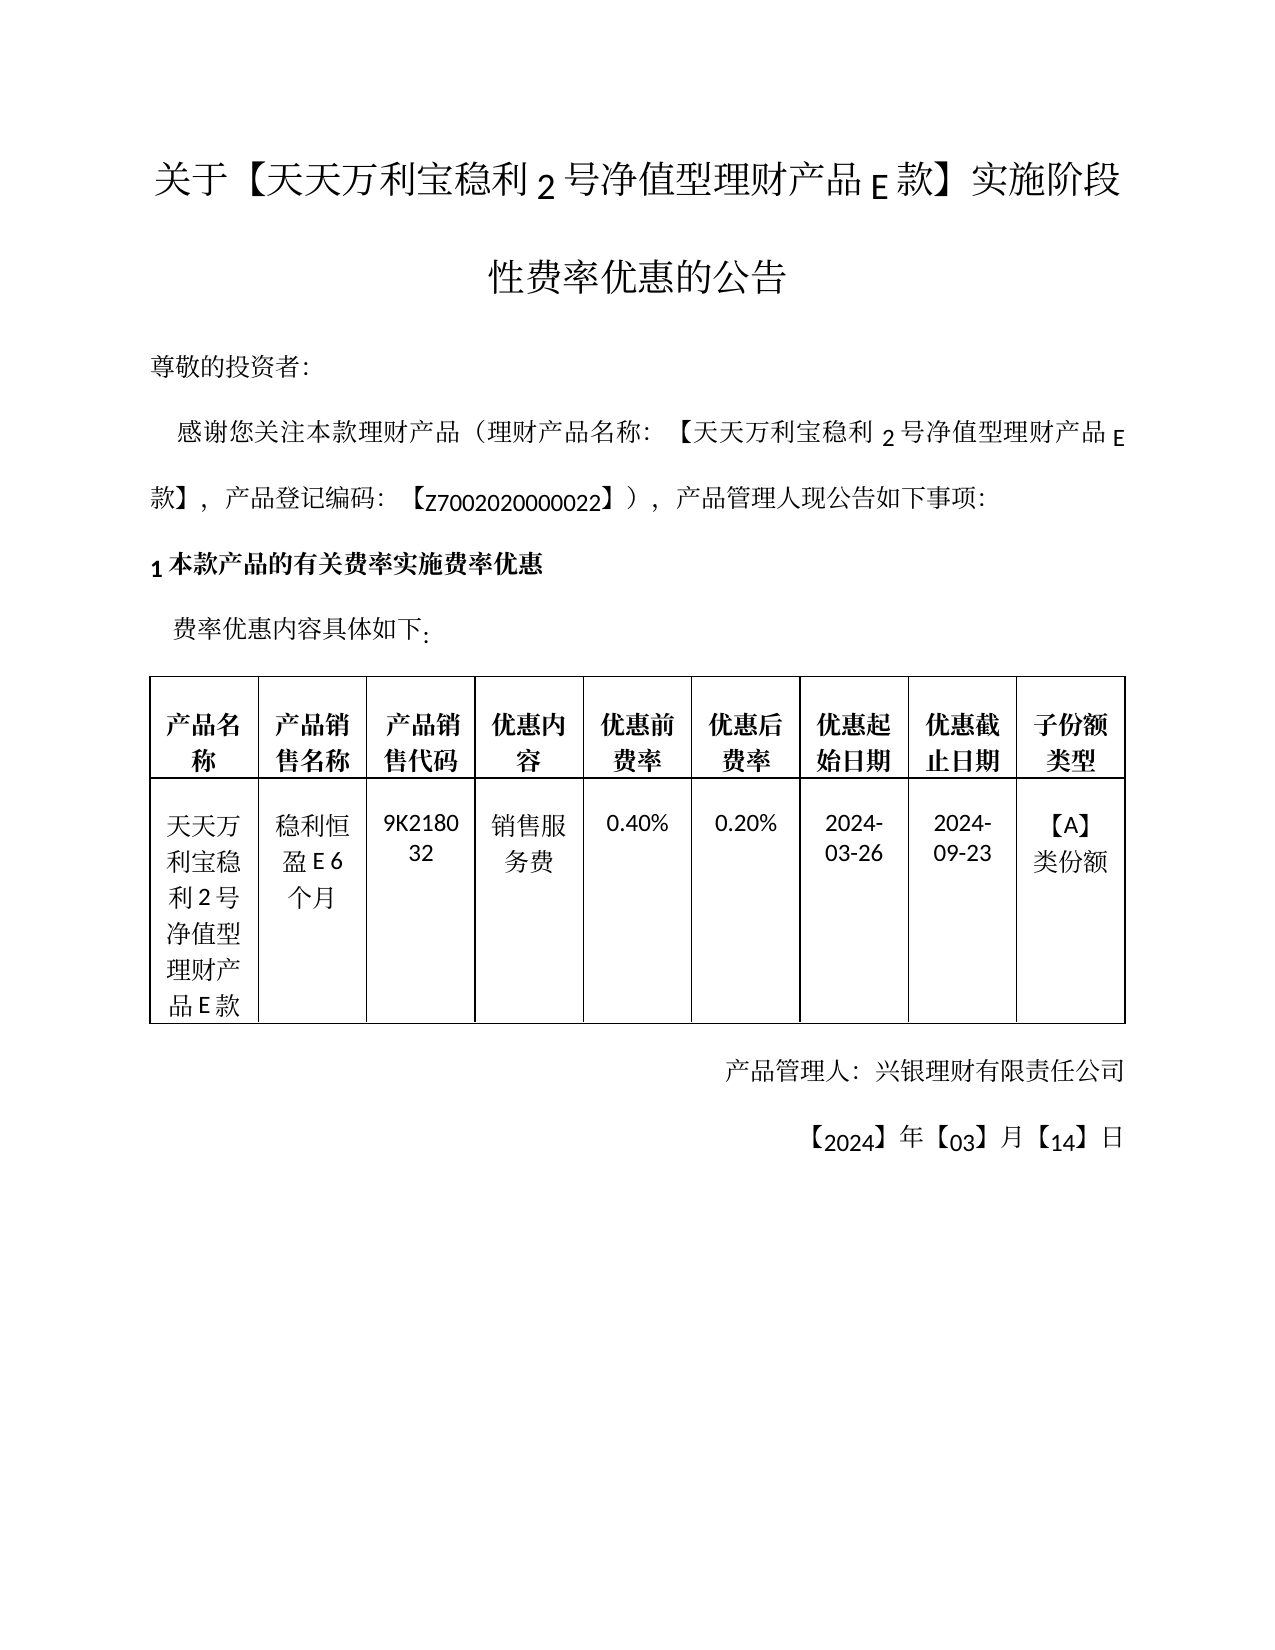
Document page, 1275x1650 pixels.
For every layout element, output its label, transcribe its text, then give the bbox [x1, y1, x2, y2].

text 【2024】年【03】月【14】日 [150, 1090, 1125, 1152]
text 1 本款产品的有关费率实施费率优惠 [150, 523, 1125, 586]
table_cell 2024-03-26 [801, 753, 908, 992]
text 尊敬的投资者： [150, 337, 1125, 399]
table_header 优惠前费率 [584, 650, 691, 752]
table_header 产品销售名称 [259, 650, 366, 752]
table_header 产品名称 [151, 650, 258, 752]
text 关于【天天万利宝稳利2号净值型理财产品E款】实施阶段性费率优惠的公告 [150, 150, 1125, 337]
table_cell 稳利恒盈E 6个月 [259, 753, 366, 992]
table_header 子份额类型 [1017, 650, 1124, 752]
table_cell 2024-09-23 [909, 753, 1016, 992]
table_header 优惠起始日期 [801, 650, 908, 752]
table_cell 9K218032 [367, 753, 474, 992]
table_cell 0.40% [584, 753, 691, 992]
table_header 产品销售代码 [367, 650, 474, 752]
table_cell 销售服务费 [476, 753, 583, 992]
table_cell 【A】类份额 [1017, 753, 1124, 992]
table_cell 0.20% [692, 753, 799, 992]
text 产品管理人：兴银理财有限责任公司 [150, 1027, 1125, 1090]
table_cell 天天万利宝稳利2号净值型理财产品E款 [151, 753, 258, 992]
table_header 优惠内容 [476, 650, 583, 752]
text 感谢您关注本款理财产品（理财产品名称：【天天万利宝稳利2号净值型理财产品E款】，产品登记编码：【Z7002020000022】），产品管理人现公告如下事项： [150, 399, 1125, 523]
table_header 优惠后费率 [692, 650, 799, 752]
text 费率优惠内容具体如下: [150, 586, 1125, 648]
table_header 优惠截止日期 [909, 650, 1016, 752]
